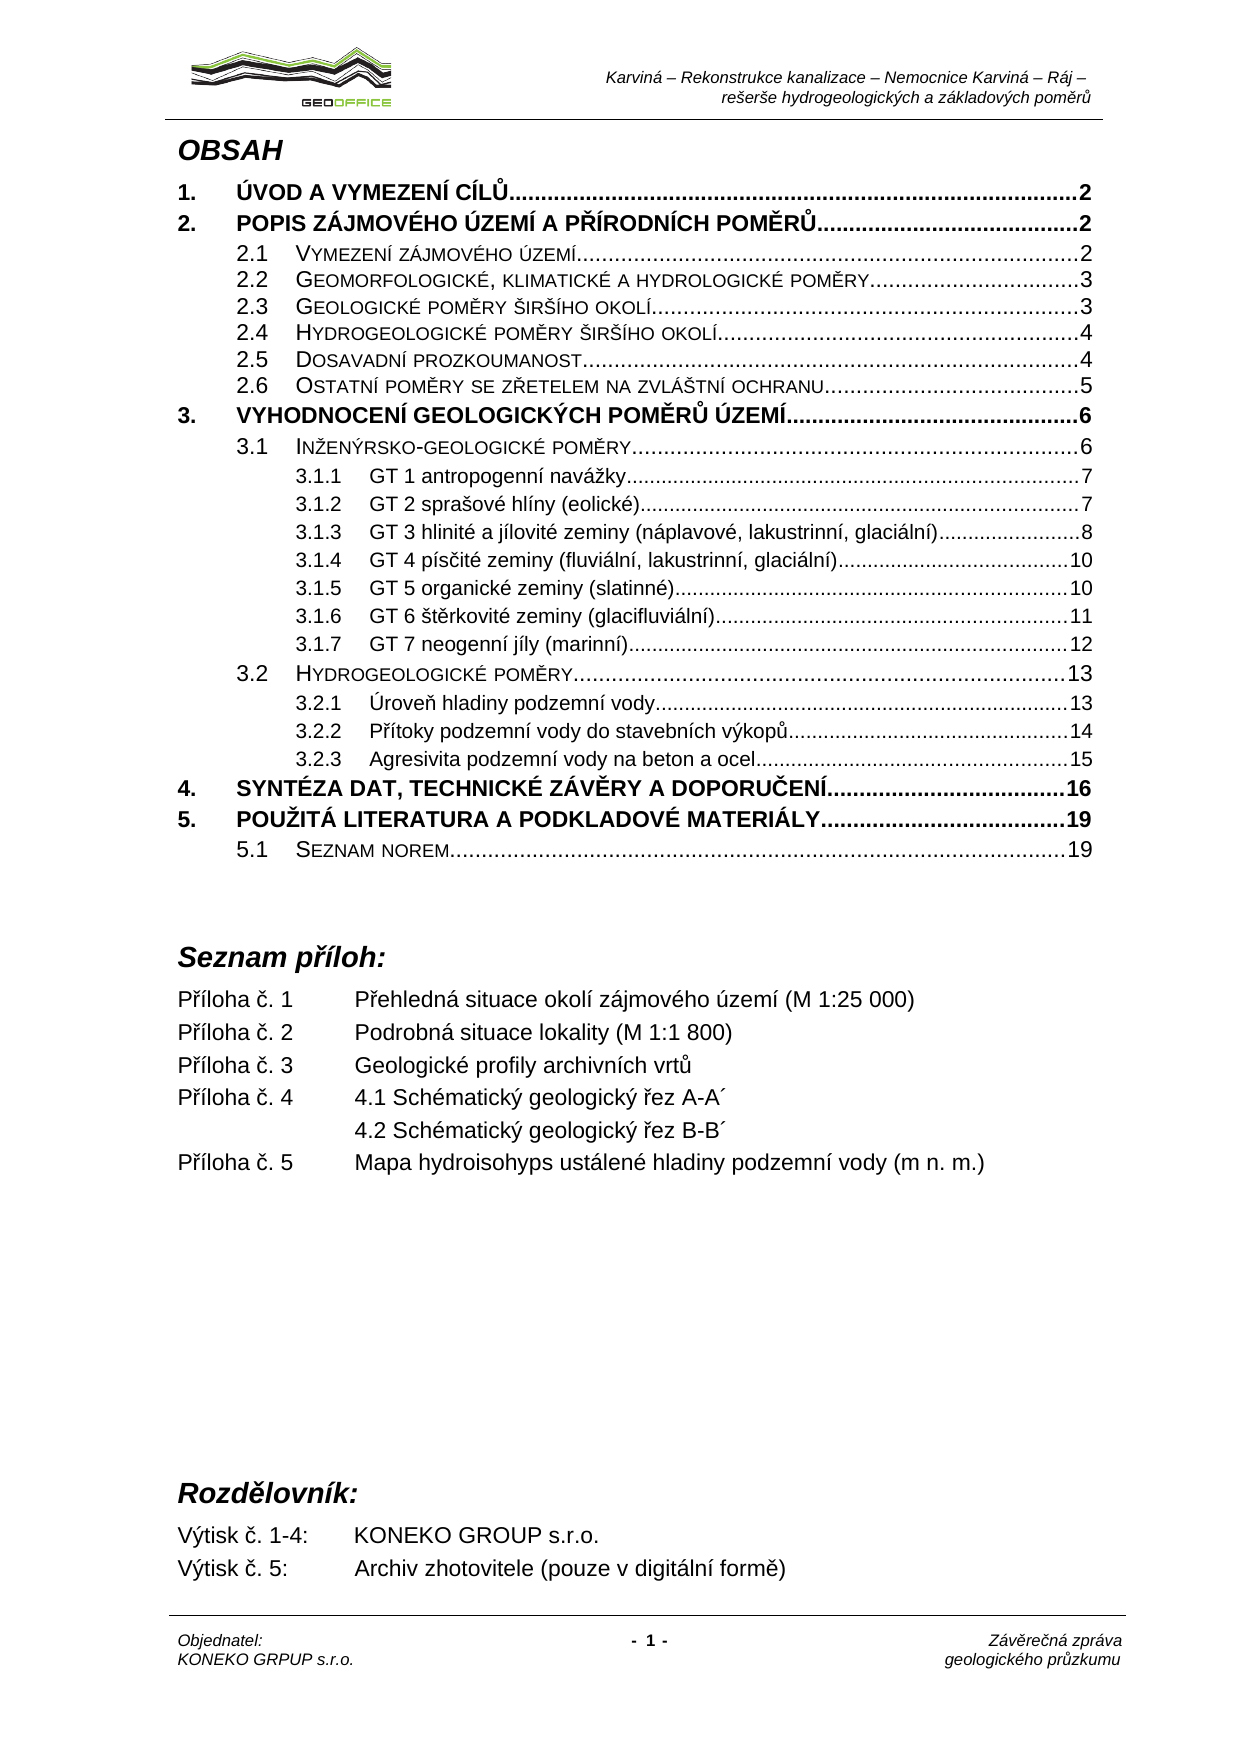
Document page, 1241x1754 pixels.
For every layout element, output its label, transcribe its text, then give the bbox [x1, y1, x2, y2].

text 2.4 Hydrogeologické poměry širšího okolí 4 [236, 319, 1093, 346]
text 3.2.1 Úroveň hladiny podzemní vody 13 [295, 691, 1093, 715]
text Přehledná situace okolí zájmového území (M 1:25 000) [177, 986, 1093, 1013]
text 3.1 Inženýrsko-geologické poměry 6 [236, 433, 1093, 459]
text 3.2 Hydrogeologické poměry 13 [236, 660, 1093, 687]
text 3.1.3 GT 3 hlinité a jílovité zeminy (náplavové, lakustrinní, glaciální) 8 [295, 520, 1093, 544]
text Rozdělovník: [177, 1476, 1093, 1510]
text 2.1 Vymezení zájmového území 2 [236, 240, 1093, 266]
text 2.6 Ostatní poměry se zřetelem na zvláštní ochranu 5 [236, 372, 1093, 398]
text 3.1.6 GT 6 štěrkovité zeminy (glacifluviální) 11 [295, 604, 1093, 628]
text Geologické profily archivních vrtů [177, 1052, 1093, 1078]
picture [159, 37, 434, 120]
text 3.2.3 Agresivita podzemní vody na beton a ocel 15 [295, 747, 1093, 771]
text Seznam příloh: [177, 940, 1093, 974]
text 3.1.5 GT 5 organické zeminy (slatinné) 10 [295, 576, 1093, 600]
text 1. úvod a vymezení cílů 2 [177, 179, 1093, 205]
text OBSAH [177, 133, 1093, 167]
text Podrobná situace lokality (M 1:1 800) [177, 1019, 1093, 1045]
text 3. Vyhodnocení Geologických poměrů území 6 [177, 402, 1093, 429]
text 2.3 Geologické poměry širšího okolí 3 [236, 293, 1093, 319]
list 4.2 Schématický geologický řez B-B´ [177, 1117, 1093, 1143]
text 4.1 Schématický geologický řez A-A´ [177, 1084, 1093, 1111]
text 3.1.1 GT 1 antropogenní navážky 7 [295, 463, 1093, 487]
text 3.2.2 Přítoky podzemní vody do stavebních výkopů 14 [295, 719, 1093, 743]
text 3.1.2 GT 2 sprašové hlíny (eolické) 7 [295, 492, 1093, 516]
text 5. Použitá literatura a podkladové materiály 19 [177, 806, 1093, 832]
text 5.1 Seznam norem 19 [236, 836, 1093, 863]
text 2.2 Geomorfologické, klimatické a hydrologické poměry 3 [236, 266, 1093, 293]
text 4. Syntéza dat, technické závěry a doporučení 16 [177, 775, 1093, 802]
text 3.1.4 GT 4 písčité zeminy (fluviální, lakustrinní, glaciální) 10 [295, 548, 1093, 572]
text 3.1.7 GT 7 neogenní jíly (marinní) 12 [295, 632, 1093, 656]
text 2.5 Dosavadní prozkoumanost 4 [236, 346, 1093, 372]
text Výtisk č. 1-4: KONEKO GROUP s.r.o. [177, 1522, 1093, 1549]
text 2. Popis zájmového území a přírodních poměrů 2 [177, 209, 1093, 236]
text Výtisk č. 5: Archiv zhotovitele (pouze v digitální formě) [177, 1555, 1093, 1581]
text Mapa hydroisohyps ustálené hladiny podzemní vody (m n. m.) [177, 1149, 1093, 1176]
